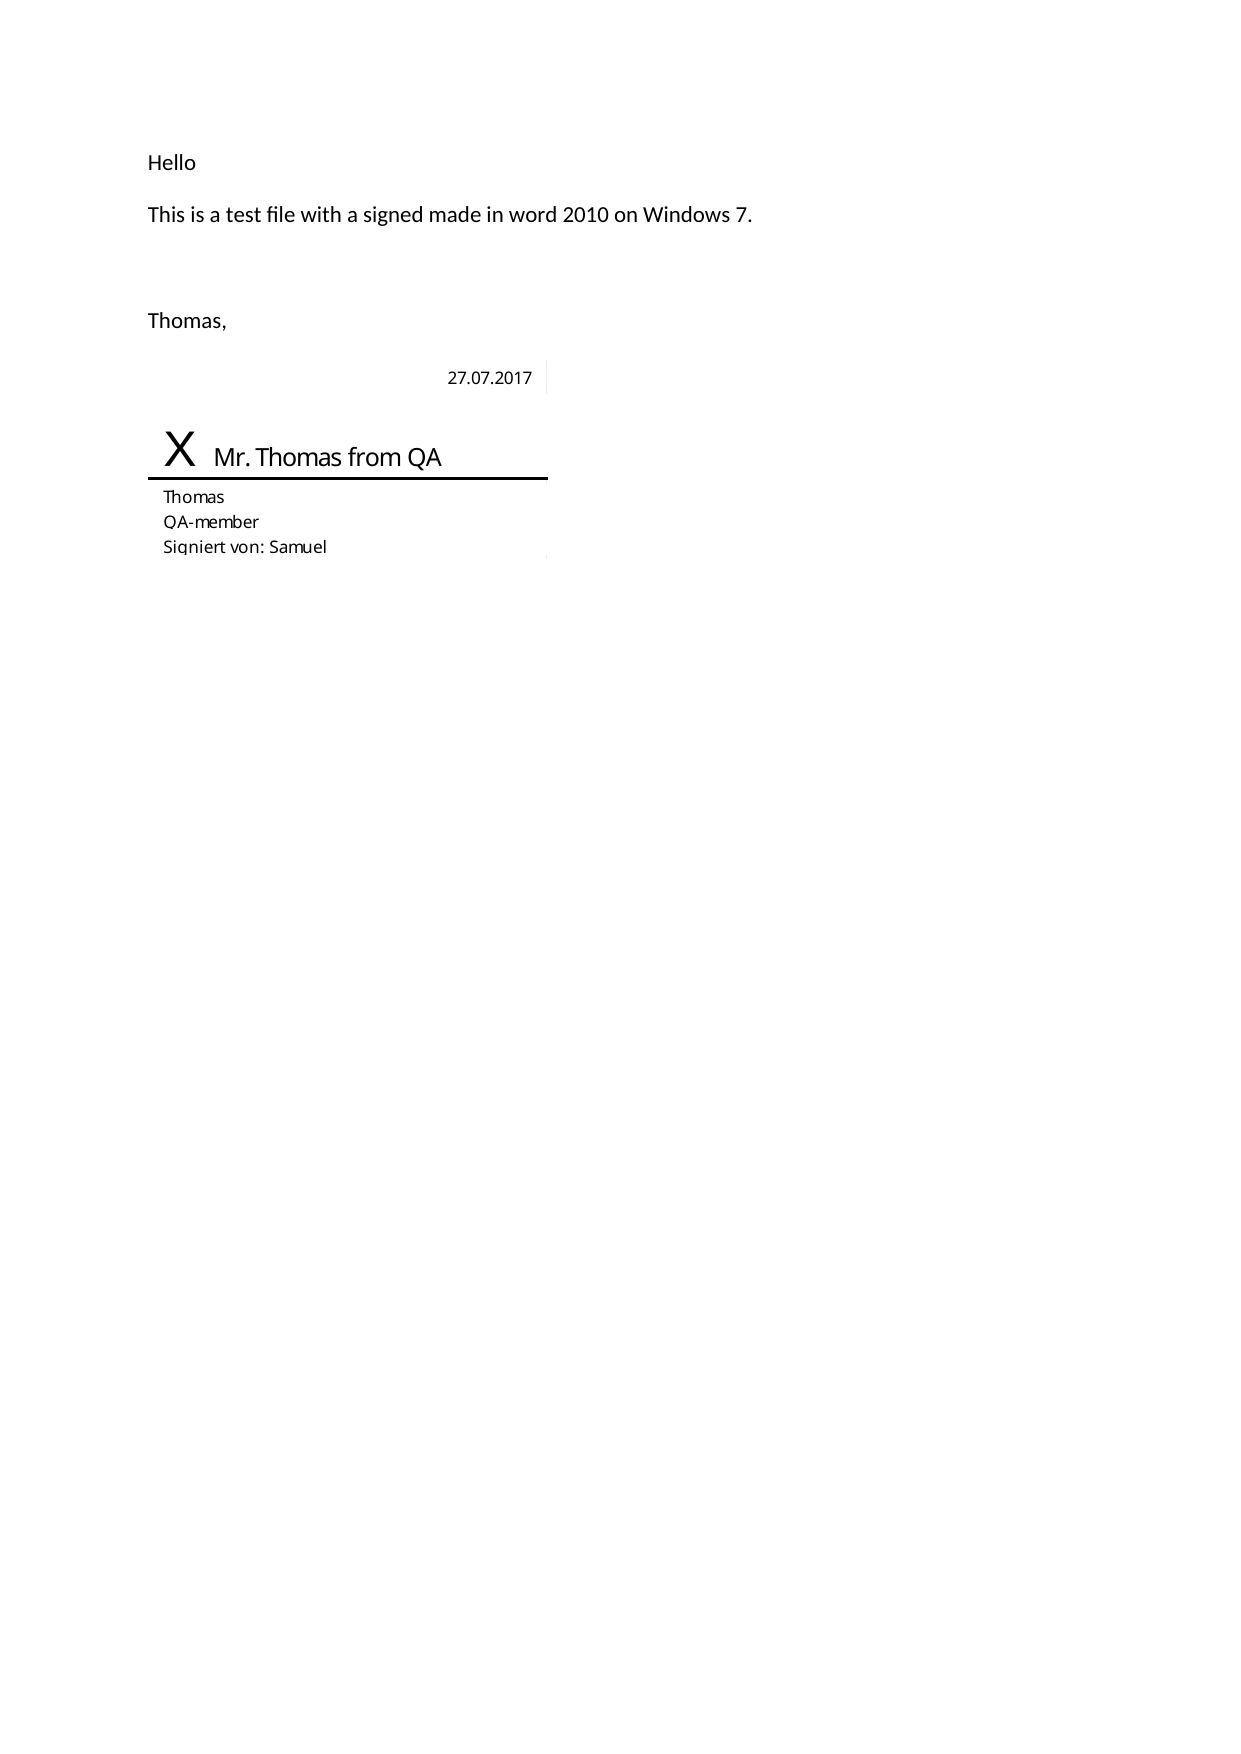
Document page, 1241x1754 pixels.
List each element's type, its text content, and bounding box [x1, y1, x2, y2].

text Hello [148, 148, 1093, 176]
text Thomas, [148, 307, 1093, 335]
text This is a test file with a signed made in word 2010 on Windows 7. [148, 201, 1093, 229]
